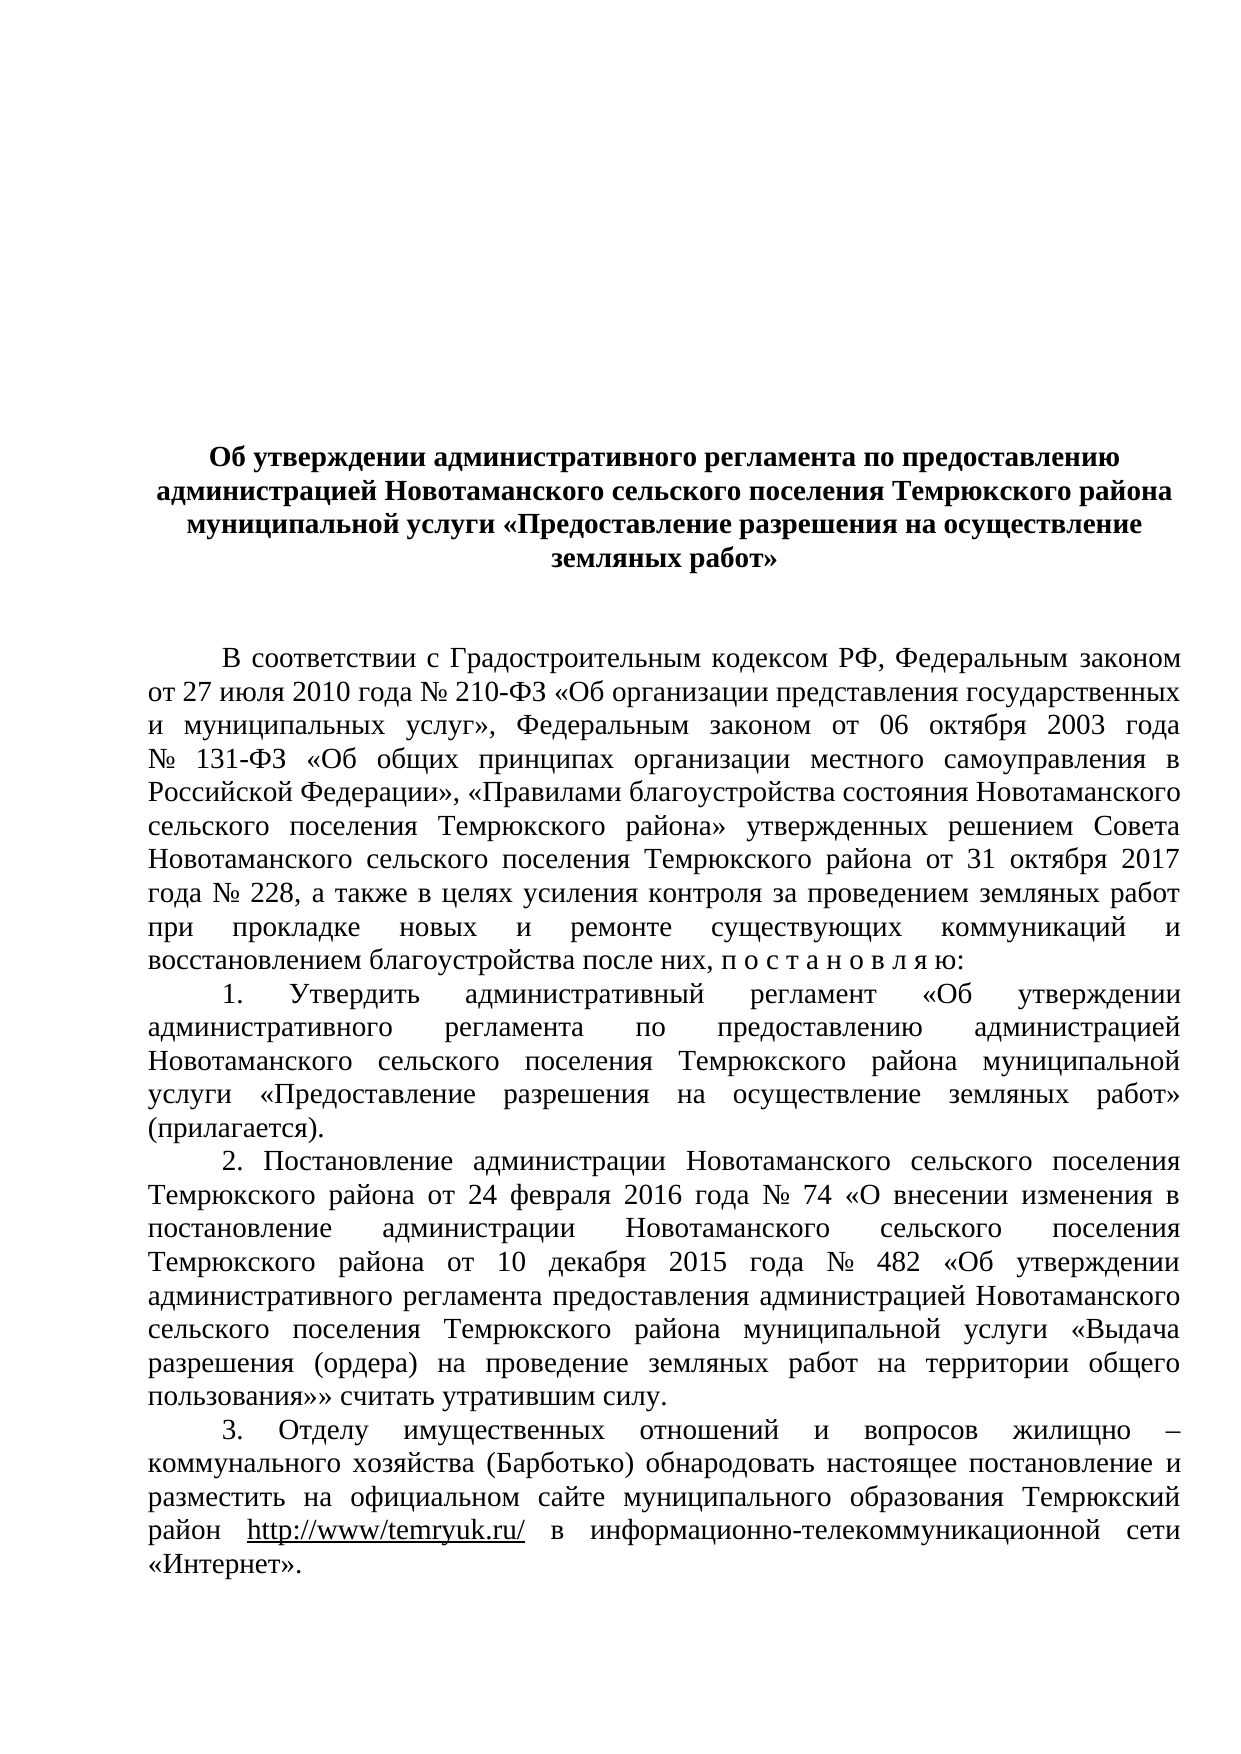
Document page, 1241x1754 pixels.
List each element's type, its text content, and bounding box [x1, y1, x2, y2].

text В соответствии с Градостроительным кодексом РФ, Федеральным законом от 27 июля 2010 года № 210-ФЗ «Об организации представления государственных и муниципальных услуг», Федеральным законом от 06 октября 2003 года № 131-ФЗ «Об общих принципах организации местного самоуправления в Российской Федерации», «Правилами благоустройства состояния Новотаманского сельского поселения Темрюкского района» утвержденных решением Совета Новотаманского сельского поселения Темрюкского района от 31 октября 2017 года № 228, а также в целях усиления контроля за проведением земляных работ при прокладке новых и ремонте существующих коммуникаций и восстановлением благоустройства после них, п о с т а н о в л я ю: [148, 640, 1181, 976]
text 3. Отделу имущественных отношений и вопросов жилищно – коммунального хозяйства (Барботько) обнародовать настоящее постановление и разместить на официальном сайте муниципального образования Темрюкский район http://www/temryuk.ru/ в информационно-телекоммуникационной сети «Интернет». [148, 1412, 1181, 1579]
title 1. Утвердить административный регламент «Об утверждении административного регламента по предоставлению администрацией Новотаманского сельского поселения Темрюкского района муниципальной услуги «Предоставление разрешения на осуществление земляных работ» (прилагается). [148, 976, 1181, 1143]
title Об утверждении административного регламента по предоставлению [148, 439, 1181, 473]
text администрацией Новотаманского сельского поселения Темрюкского района муниципальной услуги «Предоставление разрешения на осуществление земляных работ» [148, 473, 1181, 573]
text 2. Постановление администрации Новотаманского сельского поселения Темрюкского района от 24 февраля 2016 года № 74 «О внесении изменения в постановление администрации Новотаманского сельского поселения Темрюкского района от 10 декабря 2015 года № 482 «Об утверждении административного регламента предоставления администрацией Новотаманского сельского поселения Темрюкского района муниципальной услуги «Выдача разрешения (ордера) на проведение земляных работ на территории общего пользования»» считать утратившим силу. [148, 1143, 1181, 1412]
